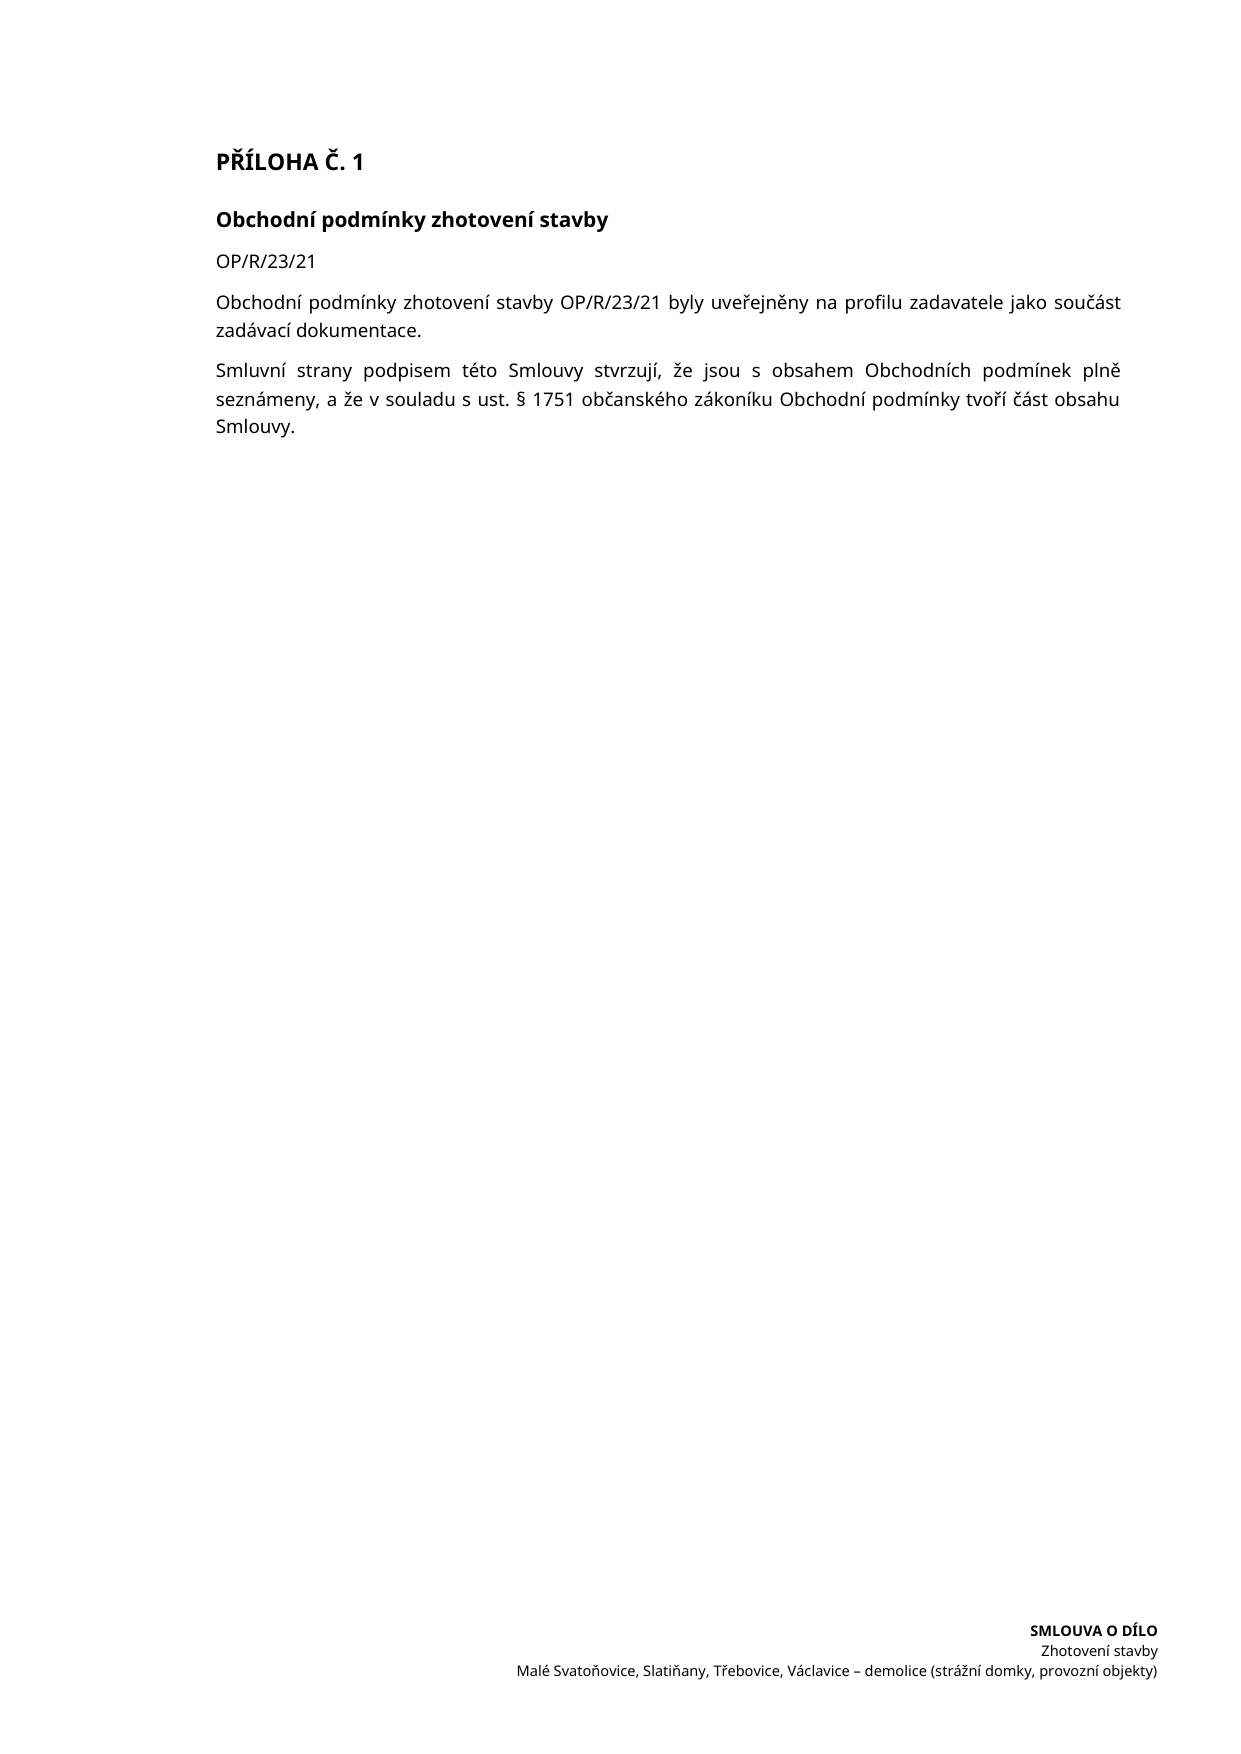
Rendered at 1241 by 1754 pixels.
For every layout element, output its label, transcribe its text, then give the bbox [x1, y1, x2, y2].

text Příloha č. 1 [216, 146, 1122, 177]
text OP/R/23/21 [216, 249, 1122, 274]
text Obchodní podmínky zhotovení stavby [216, 205, 1122, 233]
text Obchodní podmínky zhotovení stavby OP/R/23/21 byly uveřejněny na profilu zadavatele jako součást zadávací dokumentace. [216, 289, 1122, 343]
text Smluvní strany podpisem této Smlouvy stvrzují, že jsou s obsahem Obchodních podmínek plně seznámeny, a že v souladu s ust. § 1751 občanského zákoníku Obchodní podmínky tvoří část obsahu Smlouvy. [216, 358, 1122, 439]
